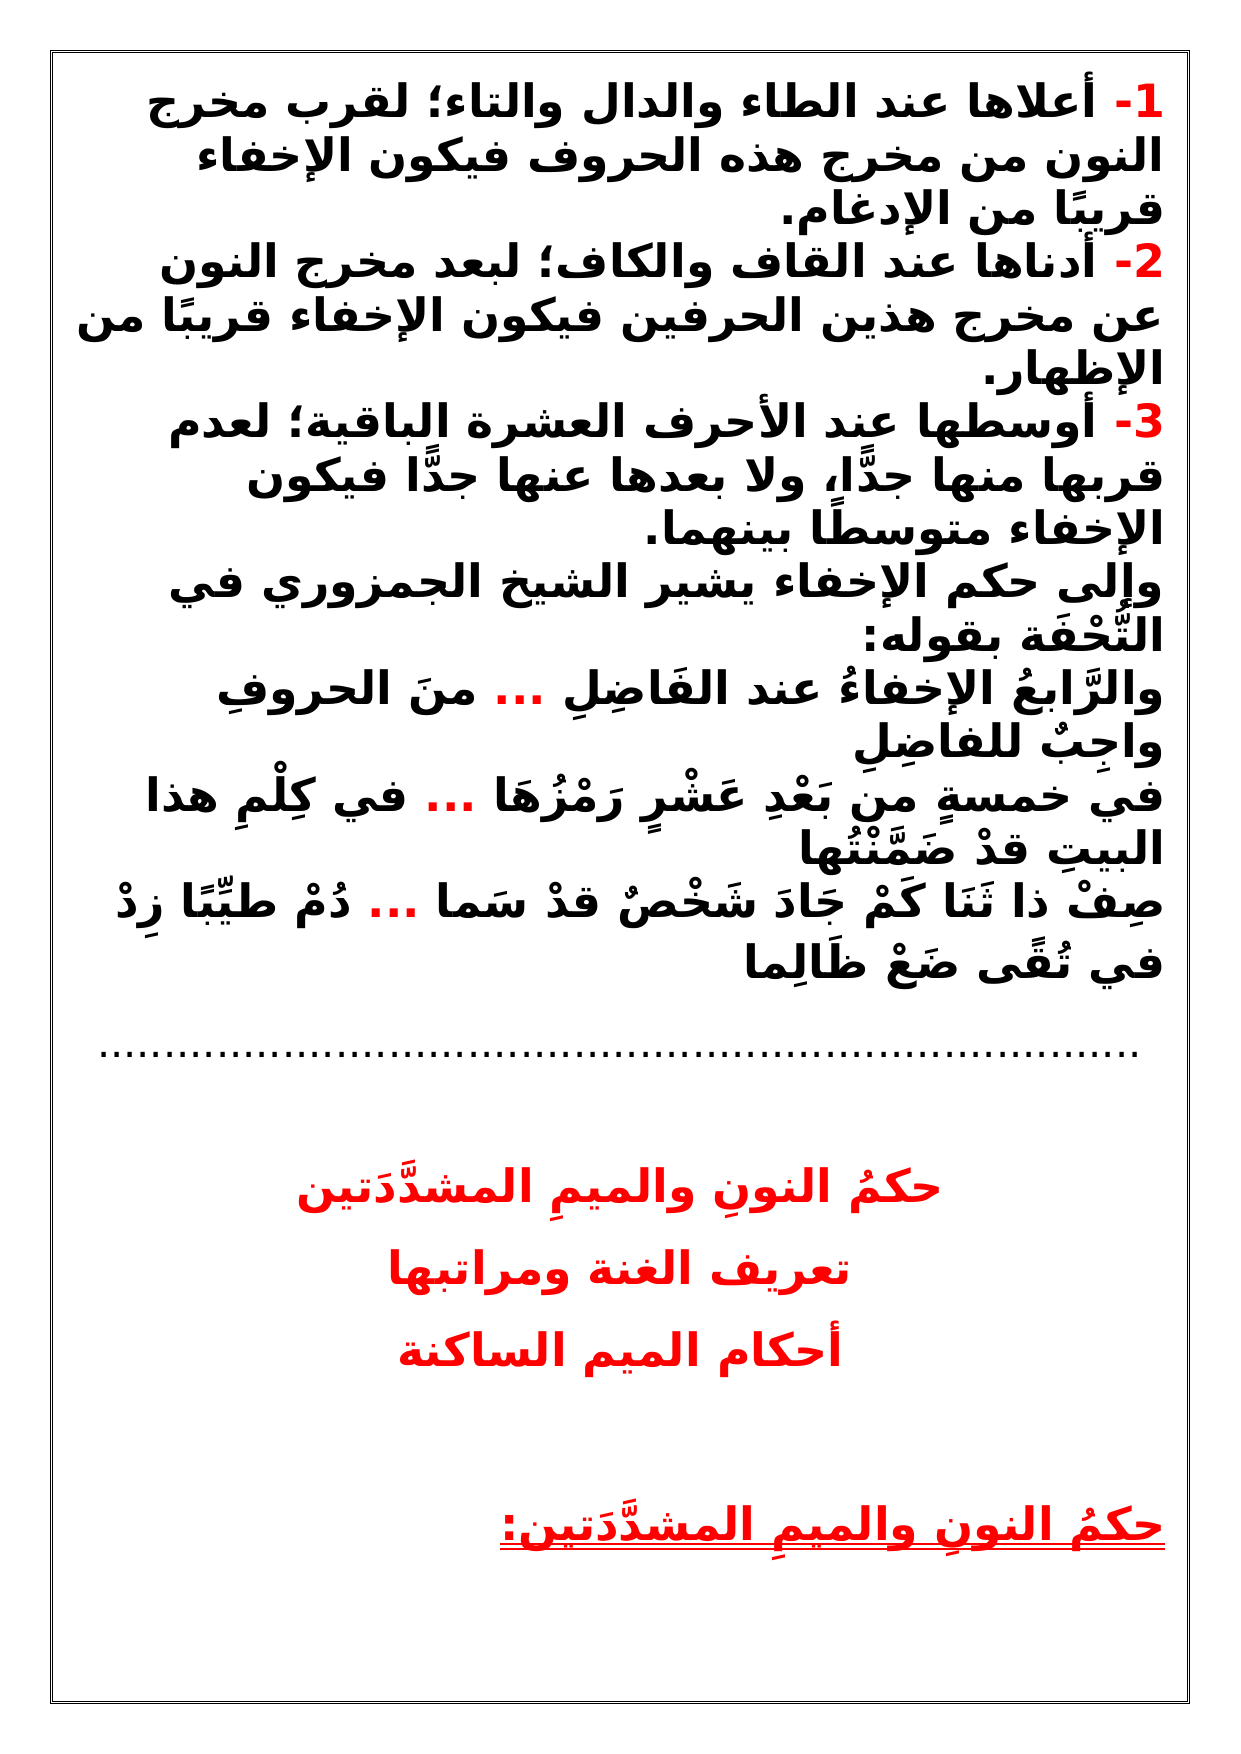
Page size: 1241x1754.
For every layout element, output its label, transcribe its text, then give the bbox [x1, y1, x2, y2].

text في خمسةٍ من بَعْدِ عَشْرٍ رَمْزُهَا ... في كِلْمِ هذا البيتِ قدْ ضَمَّنْتُها [75, 768, 1165, 875]
text 1- أعلاها عند الطاء والدال والتاء؛ لقرب مخرج النون من مخرج هذه الحروف فيكون الإخفاء قريبًا من الإدغام. [75, 75, 1165, 235]
text حكمُ النونِ والميمِ المشدَّدَتين [75, 1159, 1165, 1213]
text تعريف الغنة ومراتبها [75, 1241, 1165, 1295]
text ............................................................................... [75, 1018, 1165, 1067]
text أحكام الميم الساكنة [75, 1323, 1165, 1377]
text 3- أوسطها عند الأحرف العشرة الباقية؛ لعدم قربها منها جدًّا، ولا بعدها عنها جدًّا فيكون الإخفاء متوسطًا بينهما. [75, 395, 1165, 555]
text حكمُ النونِ والميمِ المشدَّدَتين: [75, 1498, 1165, 1551]
text والرَّابعُ الإخفاءُ عند الفَاضِلِ ... منَ الحروفِ واجِبٌ للفاضِلِ [75, 662, 1165, 768]
text صِفْ ذا ثَنَا كَمْ جَادَ شَخْصٌ قدْ سَما ... دُمْ طيِّبًا زِدْ في تُقًى ضَعْ ظَالِما [75, 875, 1165, 989]
text وإلى حكم الإخفاء يشير الشيخ الجمزوري في التُّحْفَة بقوله: [75, 555, 1165, 662]
text 2- أدناها عند القاف والكاف؛ لبعد مخرج النون عن مخرج هذين الحرفين فيكون الإخفاء قريبًا من الإظهار. [75, 235, 1165, 395]
